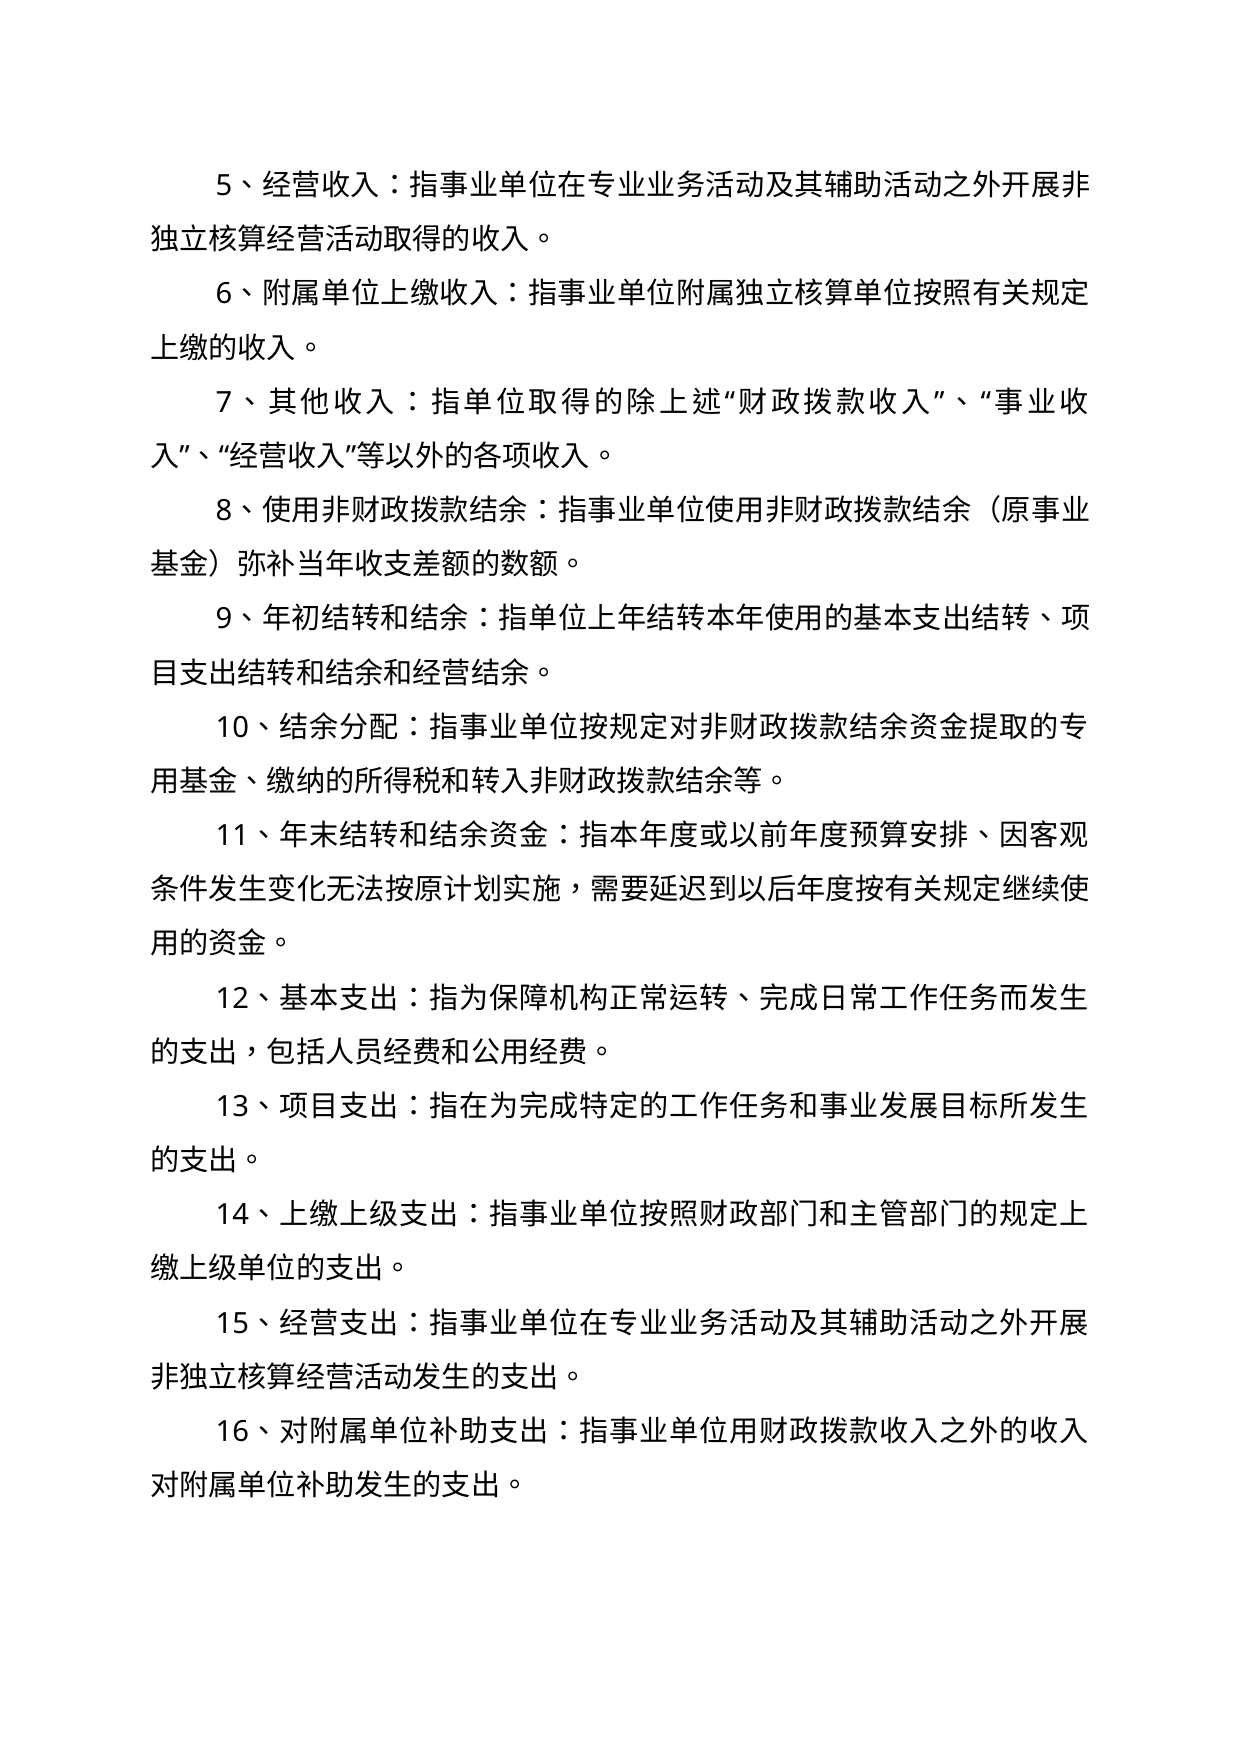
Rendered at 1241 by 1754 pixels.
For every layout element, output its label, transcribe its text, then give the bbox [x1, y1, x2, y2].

text 7、其他收入：指单位取得的除上述“财政拨款收入”、“事业收入”、“经营收入”等以外的各项收入。 [150, 367, 1090, 475]
text 9、年初结转和结余：指单位上年结转本年使用的基本支出结转、项目支出结转和结余和经营结余。 [150, 583, 1090, 692]
text 10、结余分配：指事业单位按规定对非财政拨款结余资金提取的专用基金、缴纳的所得税和转入非财政拨款结余等。 [150, 692, 1090, 800]
text 16、对附属单位补助支出：指事业单位用财政拨款收入之外的收入对附属单位补助发生的支出。 [150, 1396, 1090, 1504]
text 6、附属单位上缴收入：指事业单位附属独立核算单位按照有关规定上缴的收入。 [150, 258, 1090, 367]
text 14、上缴上级支出：指事业单位按照财政部门和主管部门的规定上缴上级单位的支出。 [150, 1179, 1090, 1287]
text 8、使用非财政拨款结余：指事业单位使用非财政拨款结余（原事业基金）弥补当年收支差额的数额。 [150, 475, 1090, 583]
text 11、年末结转和结余资金：指本年度或以前年度预算安排、因客观条件发生变化无法按原计划实施，需要延迟到以后年度按有关规定继续使用的资金。 [150, 800, 1090, 962]
text 12、基本支出：指为保障机构正常运转、完成日常工作任务而发生的支出，包括人员经费和公用经费。 [150, 962, 1090, 1071]
text 5、经营收入：指事业单位在专业业务活动及其辅助活动之外开展非独立核算经营活动取得的收入。 [150, 150, 1090, 258]
text 13、项目支出：指在为完成特定的工作任务和事业发展目标所发生的支出。 [150, 1071, 1090, 1179]
text 15、经营支出：指事业单位在专业业务活动及其辅助活动之外开展非独立核算经营活动发生的支出。 [150, 1287, 1090, 1396]
